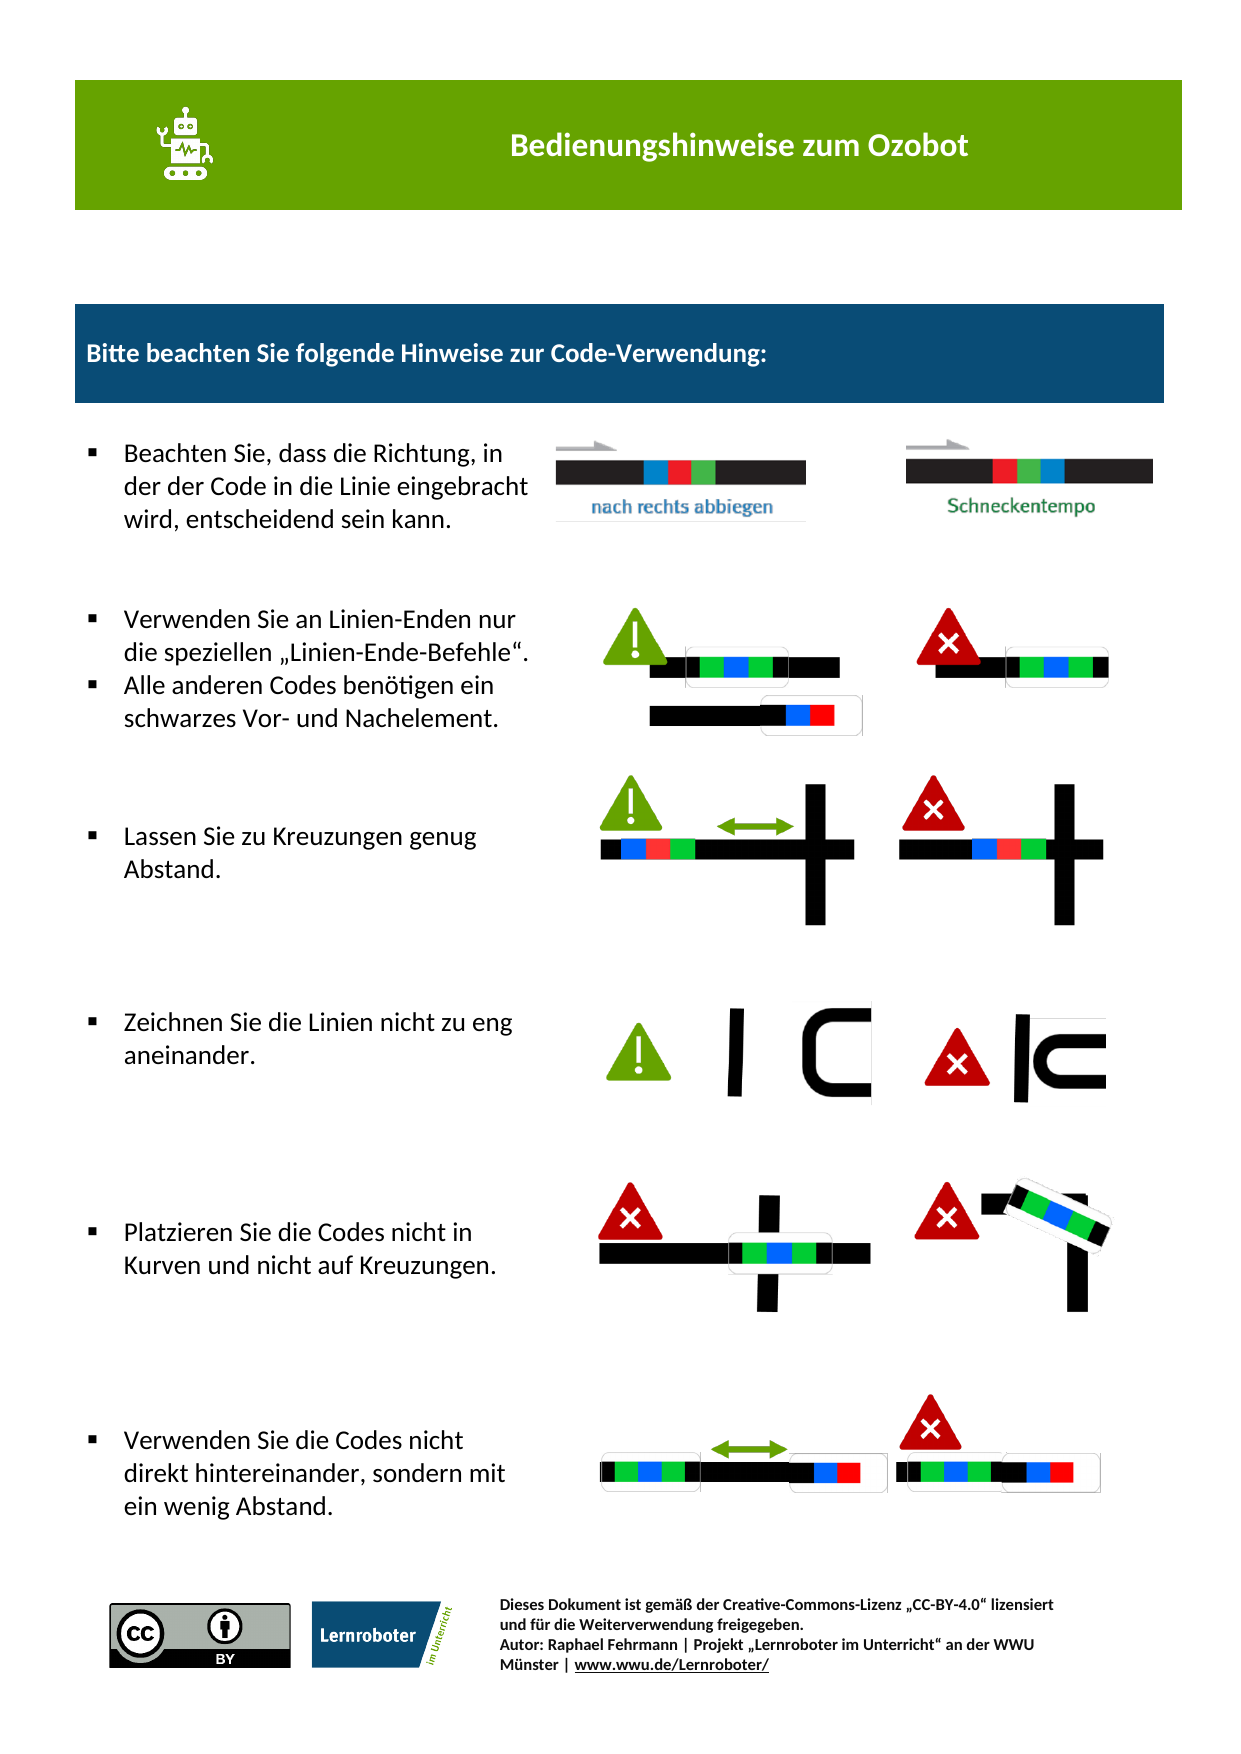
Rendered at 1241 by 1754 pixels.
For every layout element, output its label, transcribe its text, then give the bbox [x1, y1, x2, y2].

picture [594, 1175, 1115, 1322]
table_cell Verwenden Sie die Codes nicht direkt hintereinander, sondern mit ein wenig Abstand. [75, 1388, 544, 1591]
table_cell [544, 568, 1164, 769]
table_cell Verwenden Sie an Linien-Enden nur die speziellen „Linien-Ende-Befehle“. Alle anderen Codes benötigen ein schwarzes Vor- und Nachelement. [75, 568, 544, 769]
table_cell Beachten Sie, dass die Richtung, in der der Code in die Linie eingebracht wird, entscheidend sein kann. [75, 403, 544, 568]
picture [555, 435, 1153, 525]
picture [602, 1001, 1106, 1109]
picture [311, 1601, 454, 1668]
table_cell Zeichnen Sie die Linien nicht zu eng aneinander. [75, 968, 544, 1142]
picture [599, 600, 1109, 736]
table_cell [544, 769, 1164, 968]
table_header [75, 80, 297, 210]
picture [142, 101, 229, 188]
table_cell [544, 403, 1164, 568]
table_cell [544, 1142, 1164, 1388]
table_cell [544, 1388, 1164, 1591]
picture [596, 769, 1113, 935]
picture [599, 1387, 1109, 1493]
table_header Bitte beachten Sie folgende Hinweise zur Code-Verwendung: [75, 304, 1164, 403]
table_header Bedienungshinweise zum Ozobot [297, 80, 1182, 210]
table_cell Platzieren Sie die Codes nicht in Kurven und nicht auf Kreuzungen. [75, 1142, 544, 1388]
picture [109, 1603, 291, 1668]
table_cell Lassen Sie zu Kreuzungen genug Abstand. [75, 769, 544, 968]
table_cell [544, 968, 1164, 1142]
